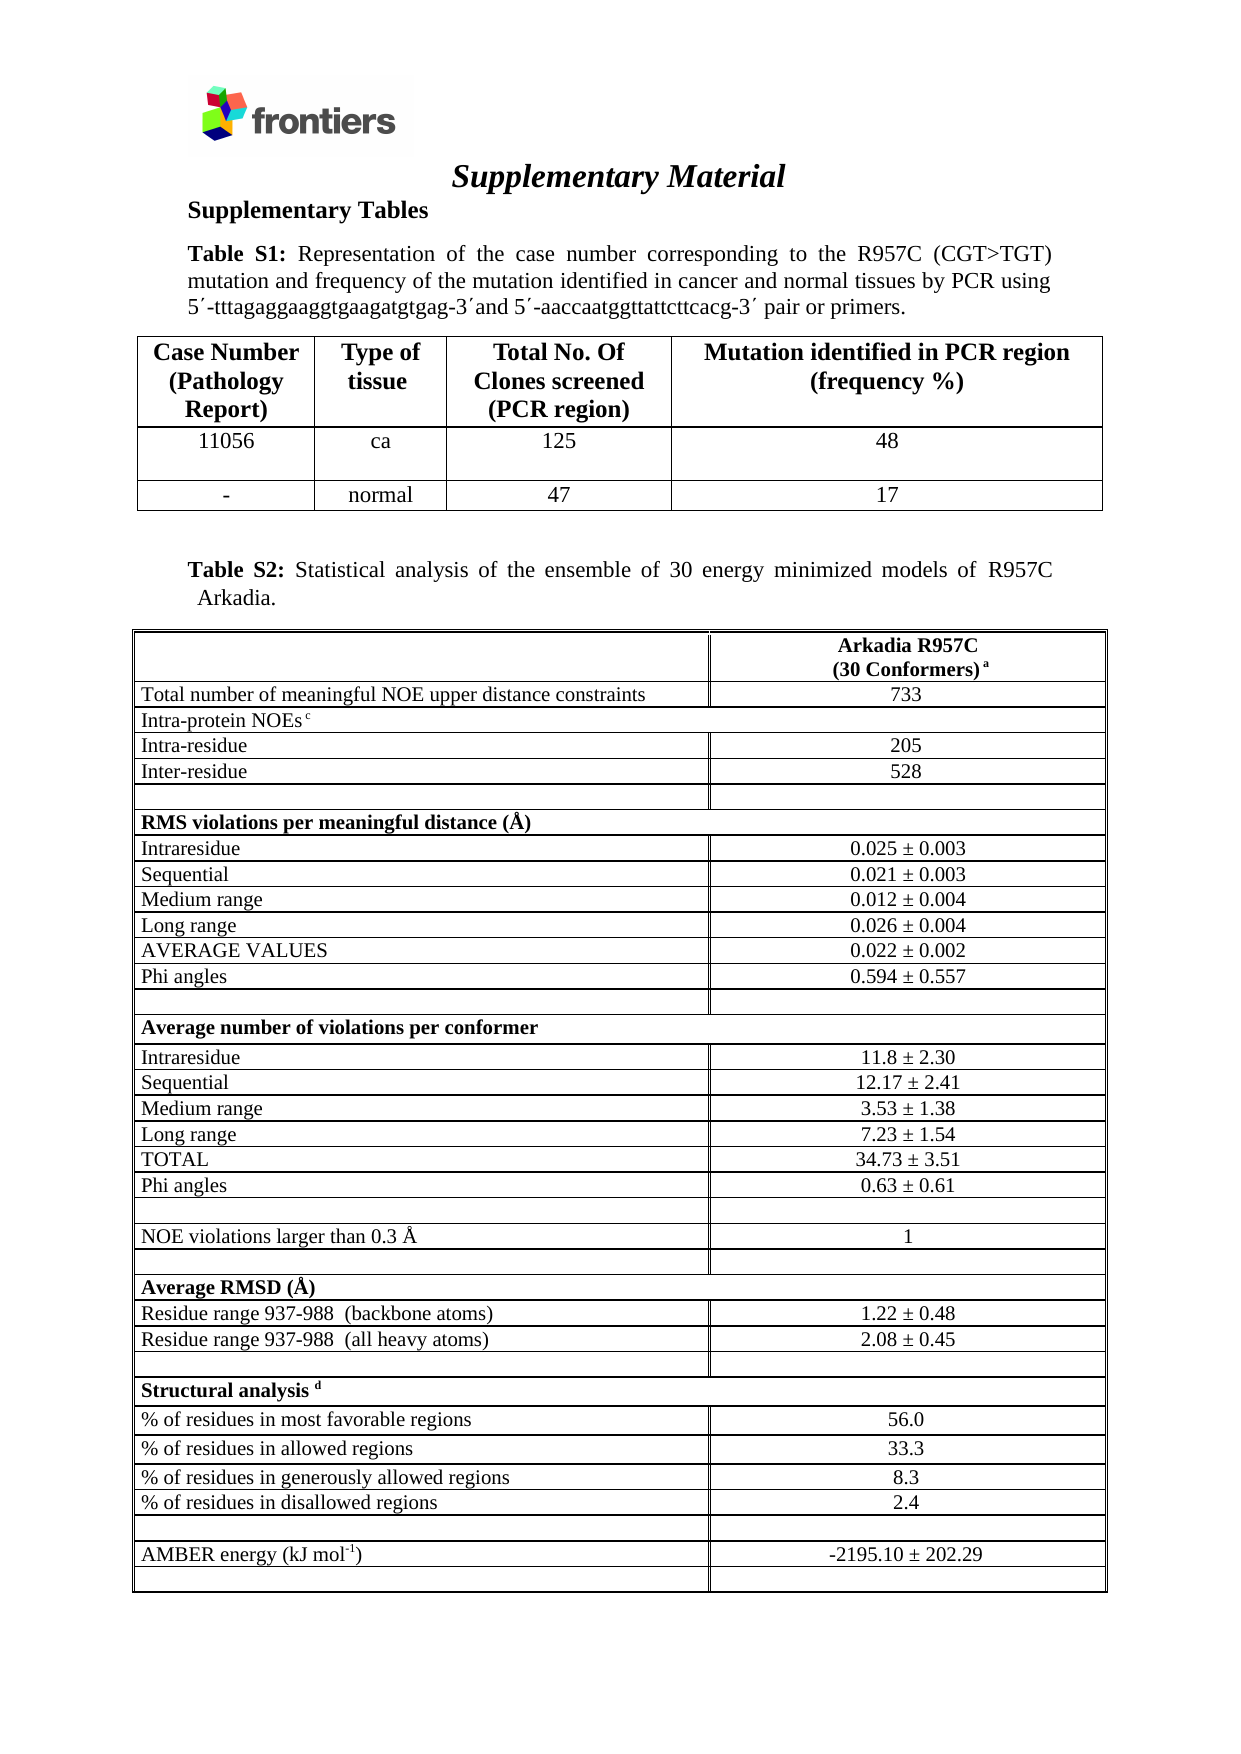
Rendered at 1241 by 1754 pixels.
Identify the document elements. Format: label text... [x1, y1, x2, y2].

table_cell Medium range [135, 887, 708, 911]
table_cell 8.3 [711, 1465, 1105, 1489]
table_cell 0.63 ± 0.61 [711, 1173, 1105, 1197]
table_header Mutation identified in PCR region (frequency %) [672, 337, 1102, 426]
table_cell % of residues in most favorable regions [135, 1407, 708, 1434]
table_cell [135, 1250, 708, 1274]
table_cell 34.73 ± 3.51 [711, 1147, 1105, 1171]
table_header Arkadia R957C (30 Conformers) a [709, 632, 1105, 681]
table_cell 0.021 ± 0.003 [711, 862, 1105, 886]
text Table S2: Statistical analysis of the ensemble of 30 energy minimized models of R957C Arkadia. [187, 556, 1053, 611]
table_cell % of residues in generously allowed regions [135, 1465, 708, 1489]
table_cell 47 [447, 481, 671, 510]
picture [187, 75, 415, 157]
table_cell Intraresidue [135, 836, 708, 860]
table_cell 1.22 ± 0.48 [711, 1301, 1105, 1325]
table_cell [711, 1516, 1105, 1540]
table_cell Phi angles [135, 1173, 708, 1197]
table_cell 125 [447, 428, 671, 480]
text Table S1: Representation of the case number corresponding to the R957C (CGT>TGT) mutation and frequency of the mutation identified in cancer and normal tissues by PCR using 5΄-tttagaggaaggtgaagatgtgag-3΄and 5΄-aaccaatggttattcttcacg-3΄ pair or primers. [187, 240, 1053, 319]
table_cell Intraresidue [135, 1045, 708, 1069]
table_cell 0.026 ± 0.004 [711, 913, 1105, 937]
table_cell Medium range [135, 1096, 708, 1120]
table_cell 7.23 ± 1.54 [711, 1122, 1105, 1146]
table_cell Total number of meaningful NOE upper distance constraints [135, 682, 708, 706]
table_cell [711, 1352, 1105, 1376]
table_cell 33.3 [711, 1436, 1105, 1463]
table_cell [711, 1198, 1105, 1222]
table_cell [135, 1352, 708, 1376]
table_cell Residue range 937-988 (backbone atoms) [135, 1301, 708, 1325]
table_cell 0.025 ± 0.003 [711, 836, 1105, 860]
table_cell Phi angles [135, 964, 708, 988]
table_cell Sequential [135, 1070, 708, 1094]
text Supplementary Tables [187, 195, 1053, 224]
table_cell 11056 [138, 428, 314, 480]
table_cell [135, 1567, 708, 1591]
table_cell [711, 1250, 1105, 1274]
table_header [135, 633, 709, 681]
table_cell Intra-protein NOEs c [135, 708, 1105, 732]
table_cell 2.4 [711, 1490, 1105, 1514]
table_cell [135, 1516, 708, 1540]
text Supplementary Material [187, 157, 1053, 195]
table_cell Long range [135, 1122, 708, 1146]
table_cell normal [315, 481, 446, 510]
table_cell [135, 1198, 708, 1222]
table_cell Average number of violations per conformer [135, 1015, 1105, 1043]
table_cell 48 [672, 428, 1102, 480]
table_cell Structural analysis d [135, 1378, 1105, 1405]
table_cell Average RMSD (Å) [135, 1275, 1105, 1299]
table_cell 12.17 ± 2.41 [711, 1070, 1105, 1094]
table_cell 528 [711, 759, 1105, 783]
table_cell ca [315, 428, 446, 480]
table_cell Long range [135, 913, 708, 937]
table_cell [711, 990, 1105, 1014]
table_cell [711, 1567, 1105, 1591]
table_cell 0.022 ± 0.002 [711, 938, 1105, 962]
table_cell [711, 785, 1105, 809]
table_header Total No. Of Clones screened (PCR region) [447, 337, 671, 426]
table_cell 2.08 ± 0.45 [711, 1327, 1105, 1351]
table_cell Sequential [135, 862, 708, 886]
table_cell TOTAL [135, 1147, 708, 1171]
table_cell 1 [711, 1224, 1105, 1248]
table_cell - [138, 481, 314, 510]
table_cell [135, 990, 708, 1014]
table_cell 205 [711, 733, 1105, 757]
table_cell 3.53 ± 1.38 [711, 1096, 1105, 1120]
table_cell 11.8 ± 2.30 [711, 1045, 1105, 1069]
table_header Case Number (Pathology Report) [138, 337, 314, 426]
table_header Type of tissue [315, 337, 446, 426]
table_cell % of residues in disallowed regions [135, 1490, 708, 1514]
table_cell 733 [711, 682, 1105, 706]
table_cell Inter-residue [135, 759, 708, 783]
table_cell Residue range 937-988 (all heavy atoms) [135, 1327, 708, 1351]
table_cell -2195.10 ± 202.29 [711, 1542, 1105, 1566]
table_cell [135, 785, 708, 809]
table_cell NOE violations larger than 0.3 Å [135, 1224, 708, 1248]
table_cell Intra-residue [135, 733, 708, 757]
table_cell RMS violations per meaningful distance (Å) [135, 810, 1105, 834]
table_cell 17 [672, 481, 1102, 510]
table_cell 0.594 ± 0.557 [711, 964, 1105, 988]
table_cell 0.012 ± 0.004 [711, 887, 1105, 911]
table_cell AMBER energy (kJ mol-1) [135, 1542, 708, 1566]
table_cell 56.0 [711, 1407, 1105, 1434]
table_cell % of residues in allowed regions [135, 1436, 708, 1463]
table_cell AVERAGE VALUES [135, 938, 708, 962]
